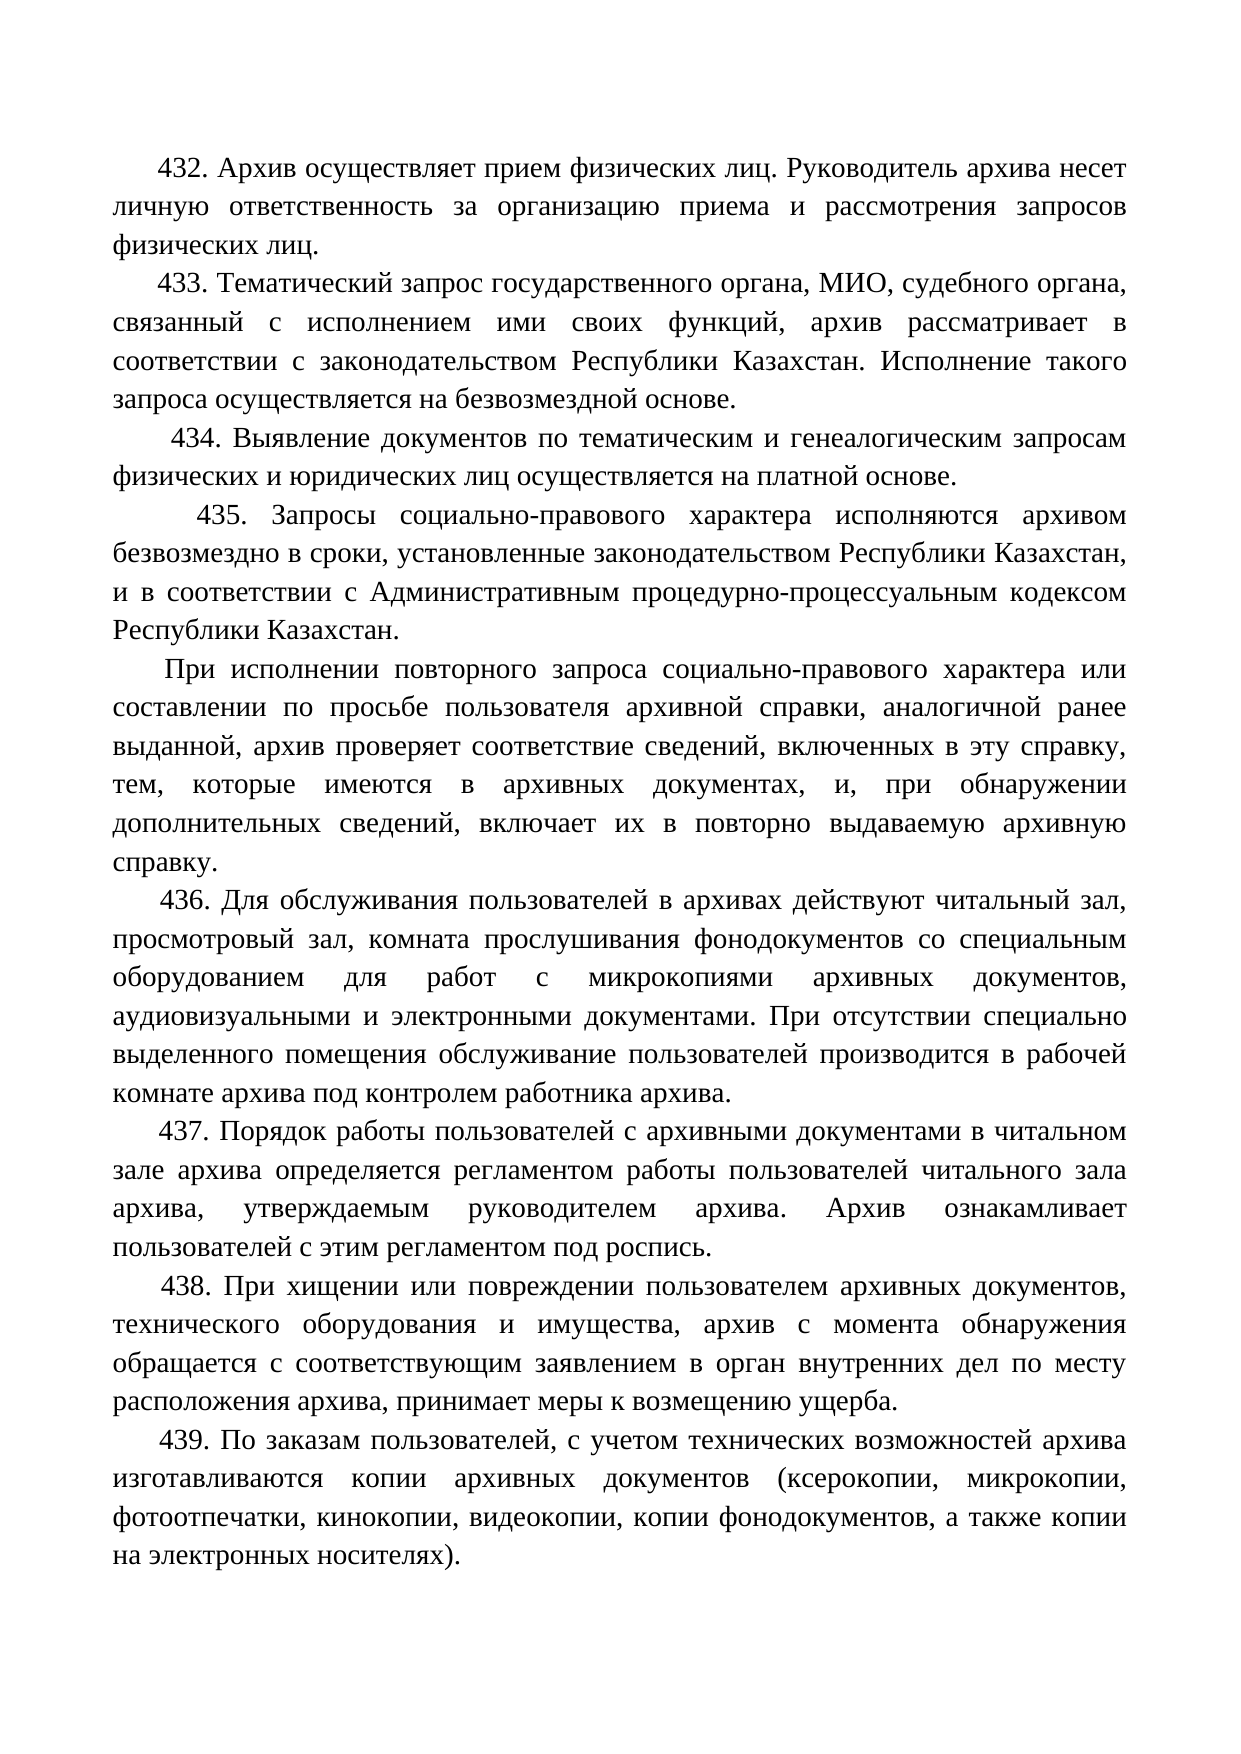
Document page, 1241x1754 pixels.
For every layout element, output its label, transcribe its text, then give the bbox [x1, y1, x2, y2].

text 432. Архив осуществляет прием физических лиц. Руководитель архива несет личную ответственность за организацию приема и рассмотрения запросов физических лиц. [112, 150, 1128, 261]
text 435. Запросы социально-правового характера исполняются архивом безвозмездно в сроки, установленные законодательством Республики Казахстан, и в соответствии с Административным процедурно-процессуальным кодексом Республики Казахстан. [112, 497, 1128, 646]
text 439. По заказам пользователей, с учетом технических возможностей архива изготавливаются копии архивных документов (ксерокопии, микрокопии, фотоотпечатки, кинокопии, видеокопии, копии фонодокументов, а также копии на электронных носителях). [112, 1422, 1128, 1571]
text 433. Тематический запрос государственного органа, МИО, судебного органа, связанный с исполнением ими своих функций, архив рассматривает в соответствии с законодательством Республики Казахстан. Исполнение такого запроса осуществляется на безвозмездной основе. [112, 266, 1128, 415]
text 438. При хищении или повреждении пользователем архивных документов, технического оборудования и имущества, архив с момента обнаружения обращается с соответствующим заявлением в орган внутренних дел по месту расположения архива, принимает меры к возмещению ущерба. [112, 1268, 1128, 1417]
text При исполнении повторного запроса социально-правового характера или составлении по просьбе пользователя архивной справки, аналогичной ранее выданной, архив проверяет соответствие сведений, включенных в эту справку, тем, которые имеются в архивных документах, и, при обнаружении дополнительных сведений, включает их в повторно выдаваемую архивную справку. [112, 651, 1128, 877]
text 437. Порядок работы пользователей с архивными документами в читальном зале архива определяется регламентом работы пользователей читального зала архива, утверждаемым руководителем архива. Архив ознакамливает пользователей с этим регламентом под роспись. [112, 1113, 1128, 1263]
text 436. Для обслуживания пользователей в архивах действуют читальный зал, просмотровый зал, комната прослушивания фонодокументов со специальным оборудованием для работ с микрокопиями архивных документов, аудиовизуальными и электронными документами. При отсутствии специально выделенного помещения обслуживание пользователей производится в рабочей комнате архива под контролем работника архива. [112, 882, 1128, 1108]
text 434. Выявление документов по тематическим и генеалогическим запросам физических и юридических лиц осуществляется на платной основе. [112, 420, 1128, 492]
